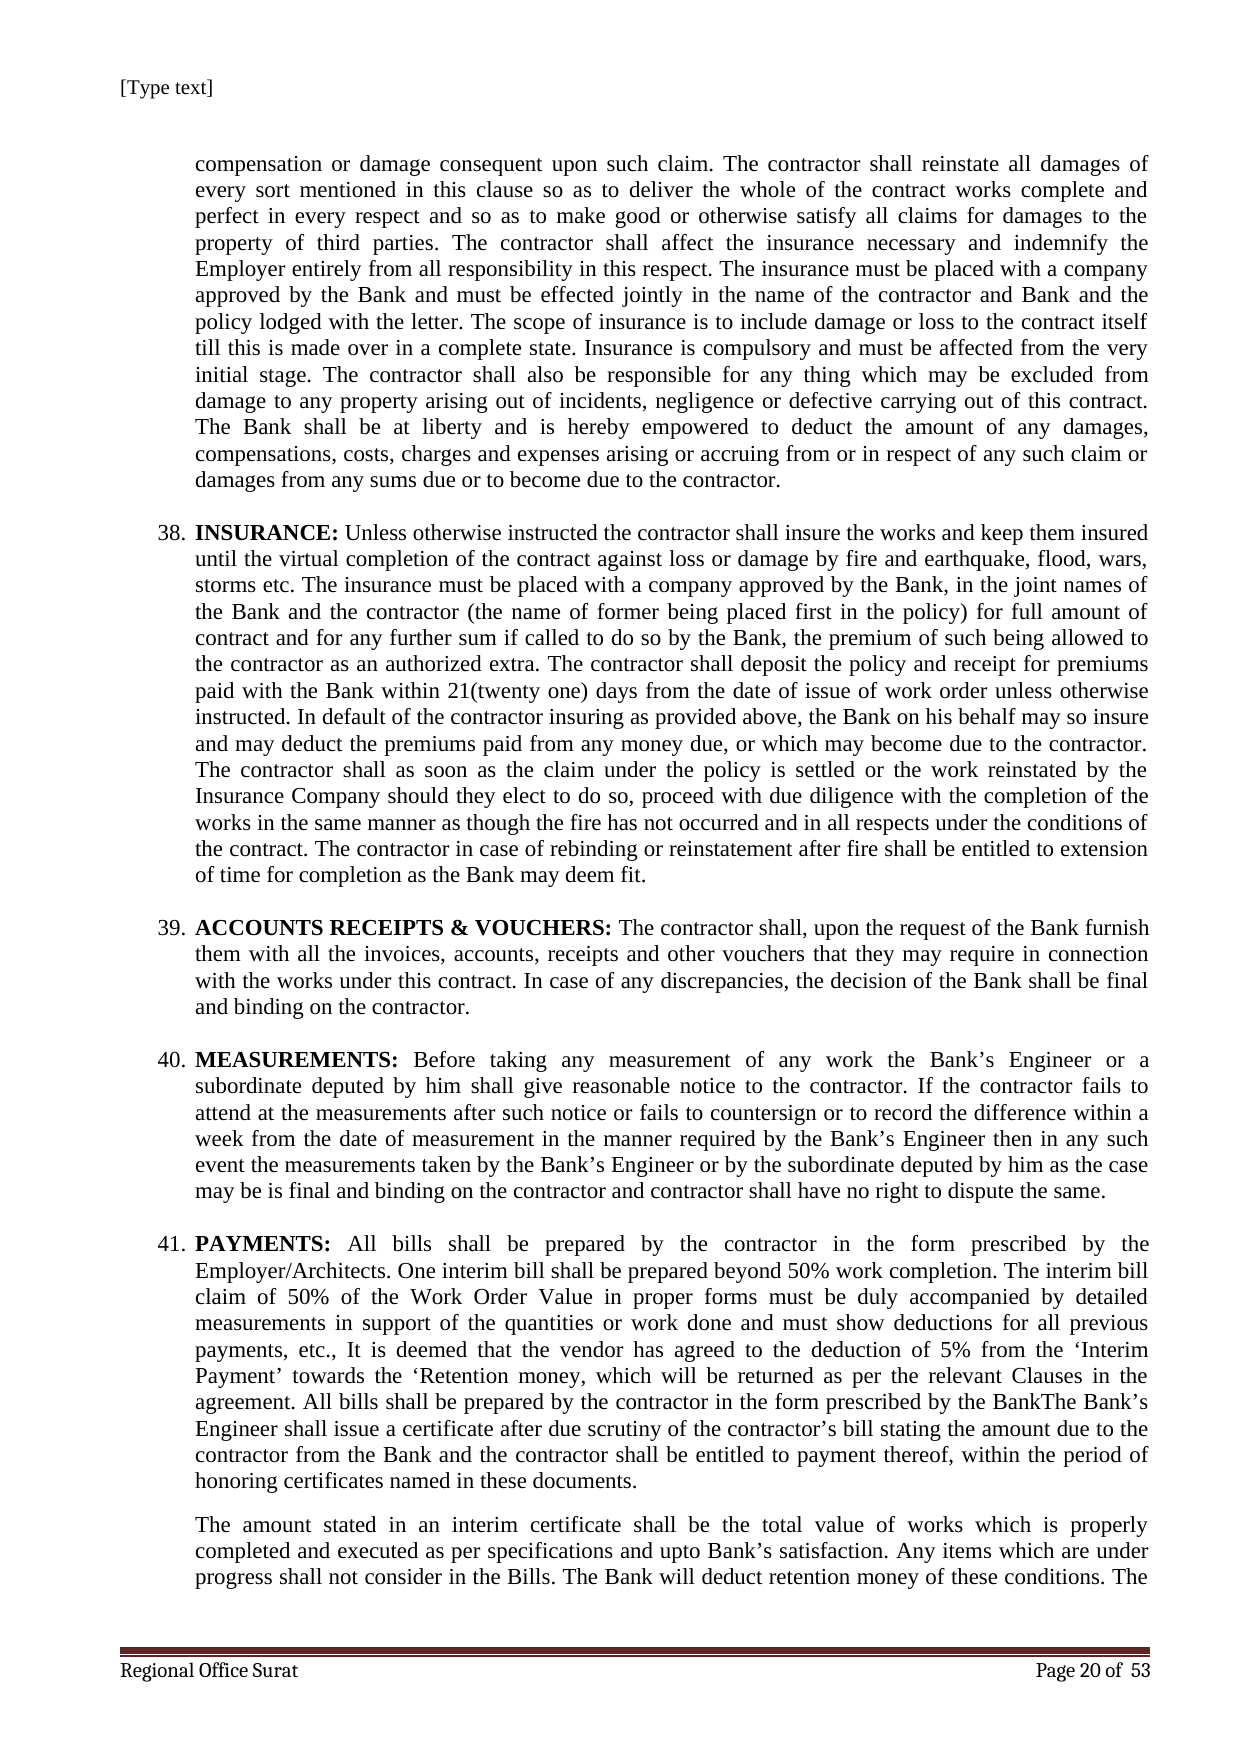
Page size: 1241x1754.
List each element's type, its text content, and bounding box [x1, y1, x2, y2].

list ACCOUNTS RECEIPTS & VOUCHERS: The contractor shall, upon the request of the Bank furnish them with all the invoices, accounts, receipts and other vouchers that they may require in connection with the works under this contract. In case of any discrepancies, the decision of the Bank shall be final and binding on the contractor. [157, 914, 1150, 1019]
list MEASUREMENTS: Before taking any measurement of any work the Bank’s Engineer or a subordinate deputed by him shall give reasonable notice to the contractor. If the contractor fails to attend at the measurements after such notice or fails to countersign or to record the difference within a week from the date of measurement in the manner required by the Bank’s Engineer then in any such event the measurements taken by the Bank’s Engineer or by the subordinate deputed by him as the case may be is final and binding on the contractor and contractor shall have no right to dispute the same. [157, 1046, 1150, 1204]
list INSURANCE: Unless otherwise instructed the contractor shall insure the works and keep them insured until the virtual completion of the contract against loss or damage by fire and earthquake, flood, wars, storms etc. The insurance must be placed with a company approved by the Bank, in the joint names of the Bank and the contractor (the name of former being placed first in the policy) for full amount of contract and for any further sum if called to do so by the Bank, the premium of such being allowed to the contractor as an authorized extra. The contractor shall deposit the policy and receipt for premiums paid with the Bank within 21(twenty one) days from the date of issue of work order unless otherwise instructed. In default of the contractor insuring as provided above, the Bank on his behalf may so insure and may deduct the premiums paid from any money due, or which may become due to the contractor. The contractor shall as soon as the claim under the policy is settled or the work reinstated by the Insurance Company should they elect to do so, proceed with due diligence with the completion of the works in the same manner as though the fire has not occurred and in all respects under the conditions of the contract. The contractor in case of rebinding or reinstatement after fire shall be entitled to extension of time for completion as the Bank may deem fit. [157, 519, 1150, 888]
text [195, 1511, 1150, 1590]
list PAYMENTS: All bills shall be prepared by the contractor in the form prescribed by the Employer/Architects. One interim bill shall be prepared beyond 50% work completion. The interim bill claim of 50% of the Work Order Value in proper forms must be duly accompanied by detailed measurements in support of the quantities or work done and must show deductions for all previous payments, etc., It is deemed that the vendor has agreed to the deduction of 5% from the ‘Interim Payment’ towards the ‘Retention money, which will be returned as per the relevant Clauses in the agreement. All bills shall be prepared by the contractor in the form prescribed by the BankThe Bank’s Engineer shall issue a certificate after due scrutiny of the contractor’s bill stating the amount due to the contractor from the Bank and the contractor shall be entitled to payment thereof, within the period of honoring certificates named in these documents. [157, 1230, 1150, 1494]
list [157, 150, 1150, 492]
